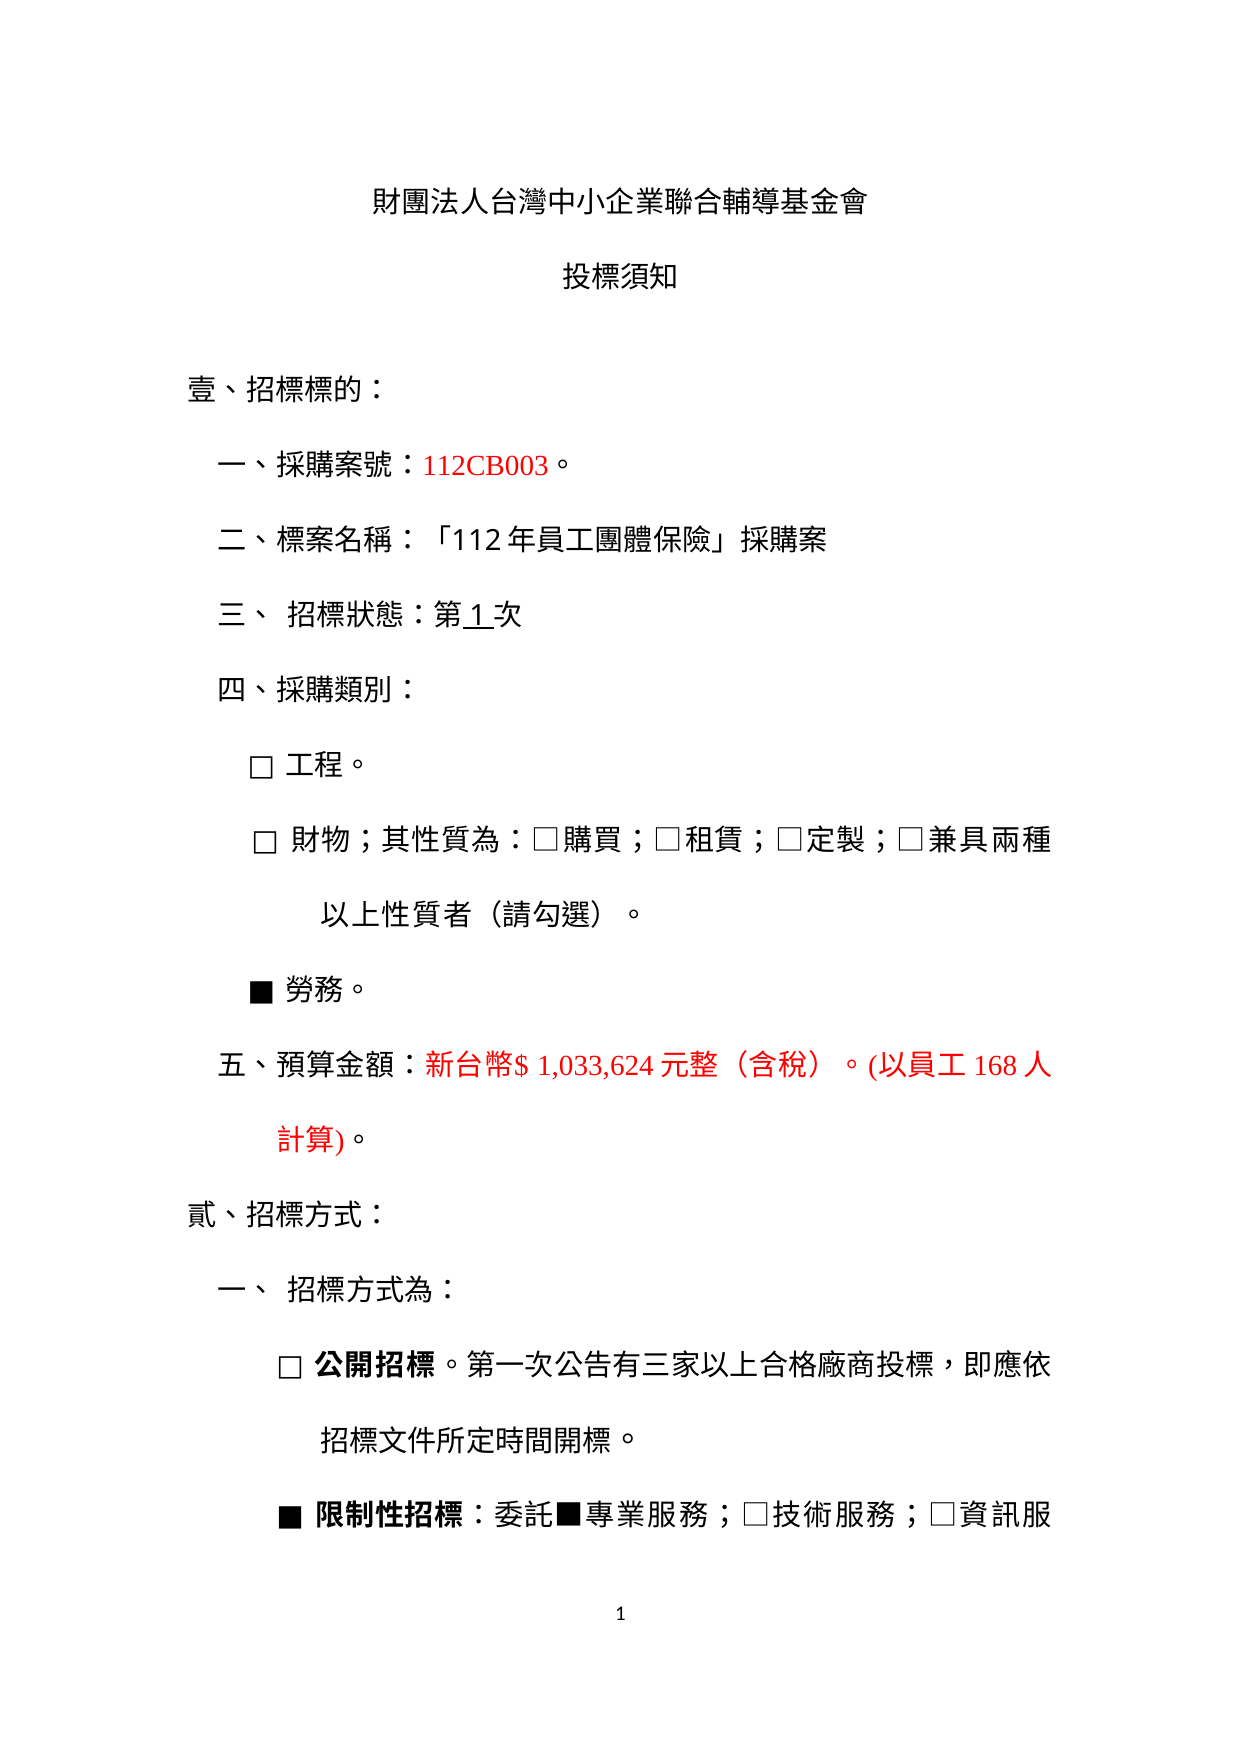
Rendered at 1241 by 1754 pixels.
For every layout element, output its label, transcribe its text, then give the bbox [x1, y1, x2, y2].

text 財團法人台灣中小企業聯合輔導基金會 [187, 162, 1053, 237]
text □ 財物；其性質為：□購買；□租賃；□定製；□兼具兩種以上性質者（請勾選）。 [217, 800, 1053, 950]
text 貳、招標方式： [187, 1175, 1053, 1250]
list 招標方式為： [217, 1250, 1053, 1325]
list 採購類別： [217, 650, 1053, 725]
list 招標狀態：第 1 次 [217, 575, 1053, 650]
text 壹、招標標的： [187, 350, 1053, 425]
text □ 公開招標。第一次公告有三家以上合格廠商投標，即應依招標文件所定時間開標。 [276, 1325, 1053, 1475]
list 預算金額：新台幣$ 1,033,624元整（含稅）。(以員工168人計算)。 [217, 1025, 1053, 1175]
list 採購案號：112CB003。 [217, 425, 1053, 500]
text ■ 勞務。 [217, 950, 1053, 1025]
text 投標須知 [187, 237, 1053, 312]
text □ 工程。 [217, 725, 1053, 800]
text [276, 1475, 1053, 1550]
list 標案名稱：「112年員工團體保險」採購案 [217, 500, 1053, 575]
